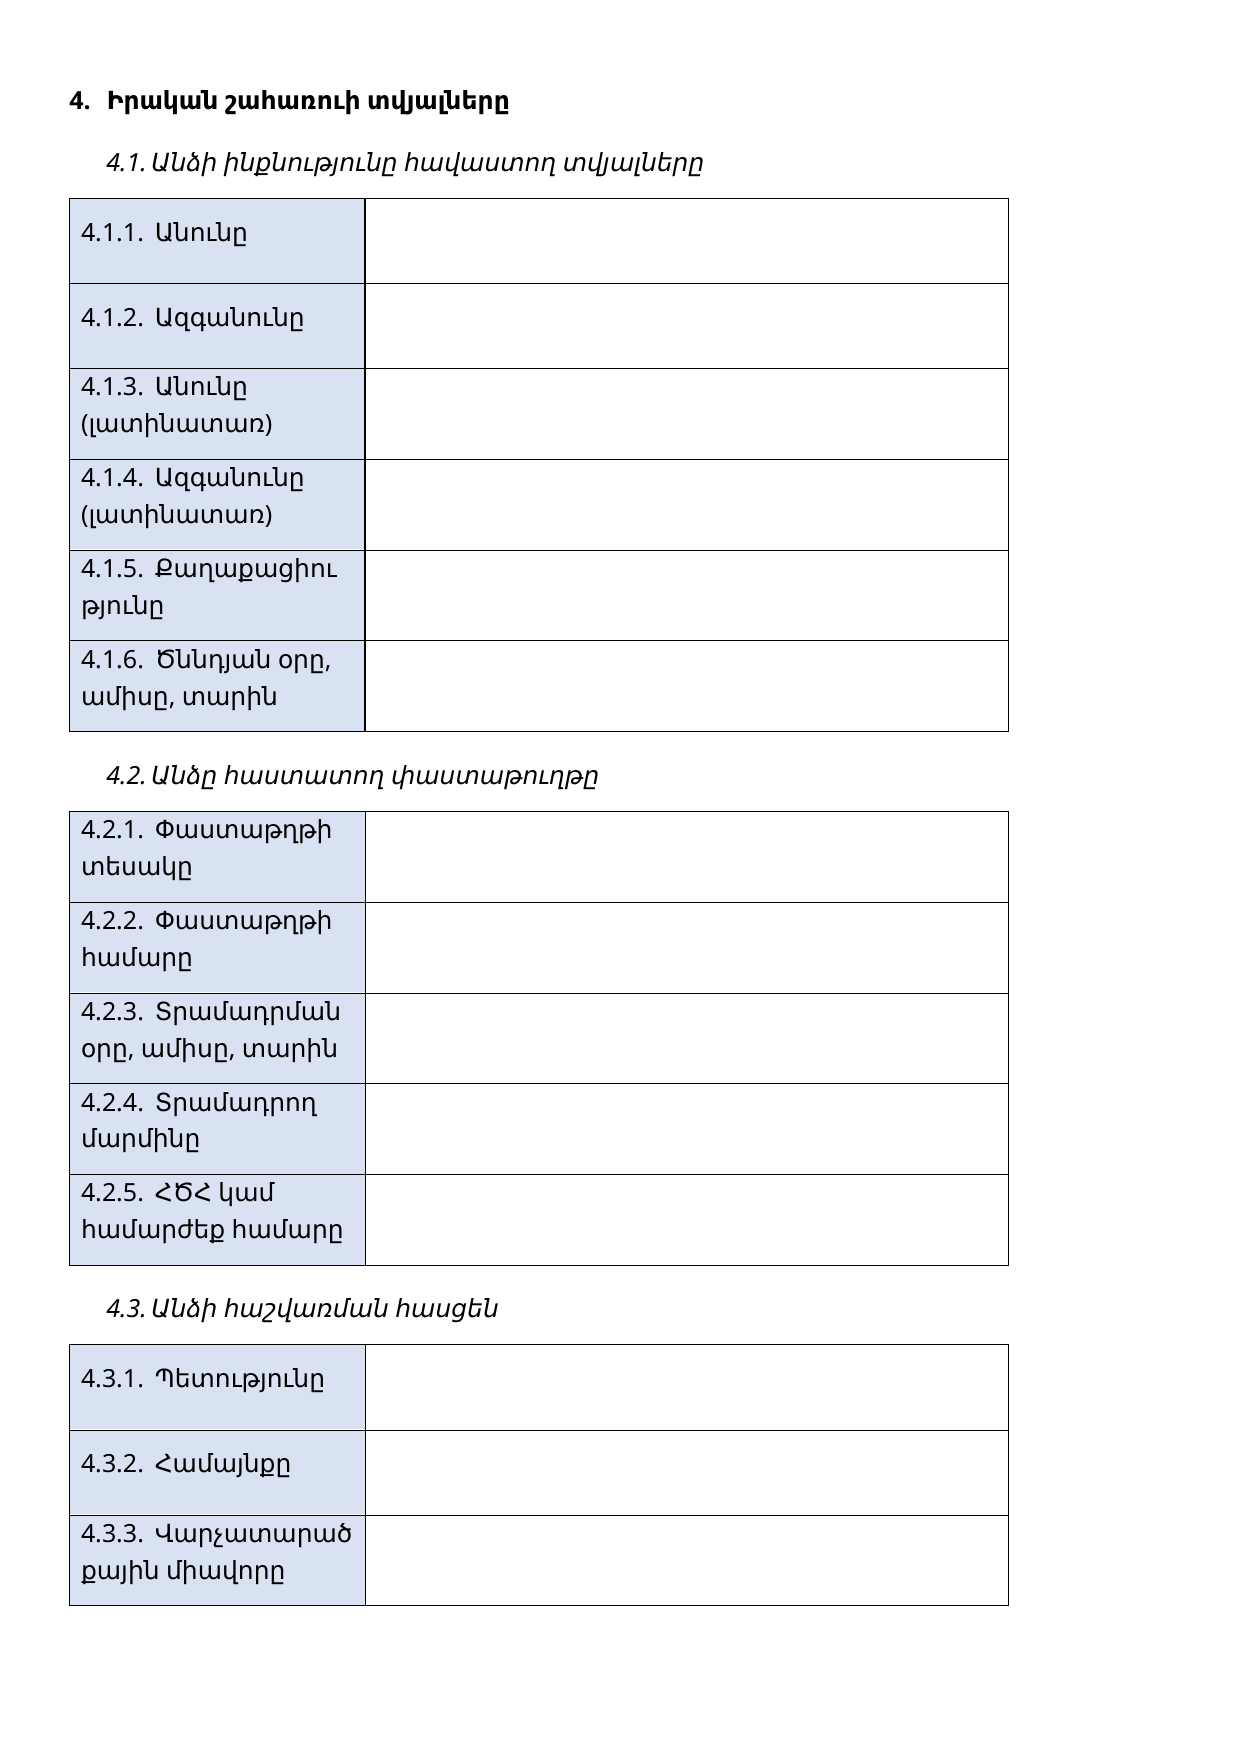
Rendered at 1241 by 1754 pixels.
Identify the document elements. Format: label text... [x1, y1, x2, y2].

table_header Անունը [70, 199, 364, 283]
list Անձի հաշվառման հասցեն [106, 1291, 1167, 1325]
table_cell [366, 903, 1008, 992]
table_header [366, 1345, 1008, 1429]
table_cell [366, 1084, 1008, 1174]
table_cell [366, 1175, 1008, 1265]
table_cell [366, 994, 1008, 1083]
table_cell [366, 284, 1008, 368]
table_cell Անունը (լատինատառ) [70, 369, 364, 459]
table_cell ՀԾՀ կամ համարժեք համարը [70, 1175, 365, 1265]
table_cell Ազգանունը [70, 284, 364, 368]
table_cell [366, 460, 1008, 549]
list Անձի ինքնությունը հավաստող տվյալները [106, 144, 1167, 178]
table_cell Ծննդյան օրը, ամիսը, տարին [70, 641, 364, 731]
table_cell [366, 551, 1008, 640]
list Անձը հաստատող փաստաթուղթը [106, 757, 1167, 791]
table_header Փաստաթղթի տեսակը [70, 812, 365, 902]
table_cell [366, 641, 1008, 731]
list Իրական շահառուի տվյալները [69, 82, 1167, 117]
table_cell [366, 369, 1008, 459]
table_header Պետությունը [70, 1345, 365, 1429]
table_cell Ազգանունը (լատինատառ) [70, 460, 364, 549]
table_cell Փաստաթղթի համարը [70, 903, 365, 992]
table_header [366, 199, 1008, 283]
table_cell Համայնքը [70, 1431, 365, 1514]
table_header [366, 812, 1008, 902]
table_cell Տրամադրման օրը, ամիսը, տարին [70, 994, 365, 1083]
table_cell Քաղաքացիությունը [70, 551, 364, 640]
table_cell Տրամադրող մարմինը [70, 1084, 365, 1174]
table_cell [366, 1431, 1008, 1514]
table_cell [366, 1516, 1008, 1605]
table_cell Վարչատարածքային միավորը [70, 1516, 365, 1605]
